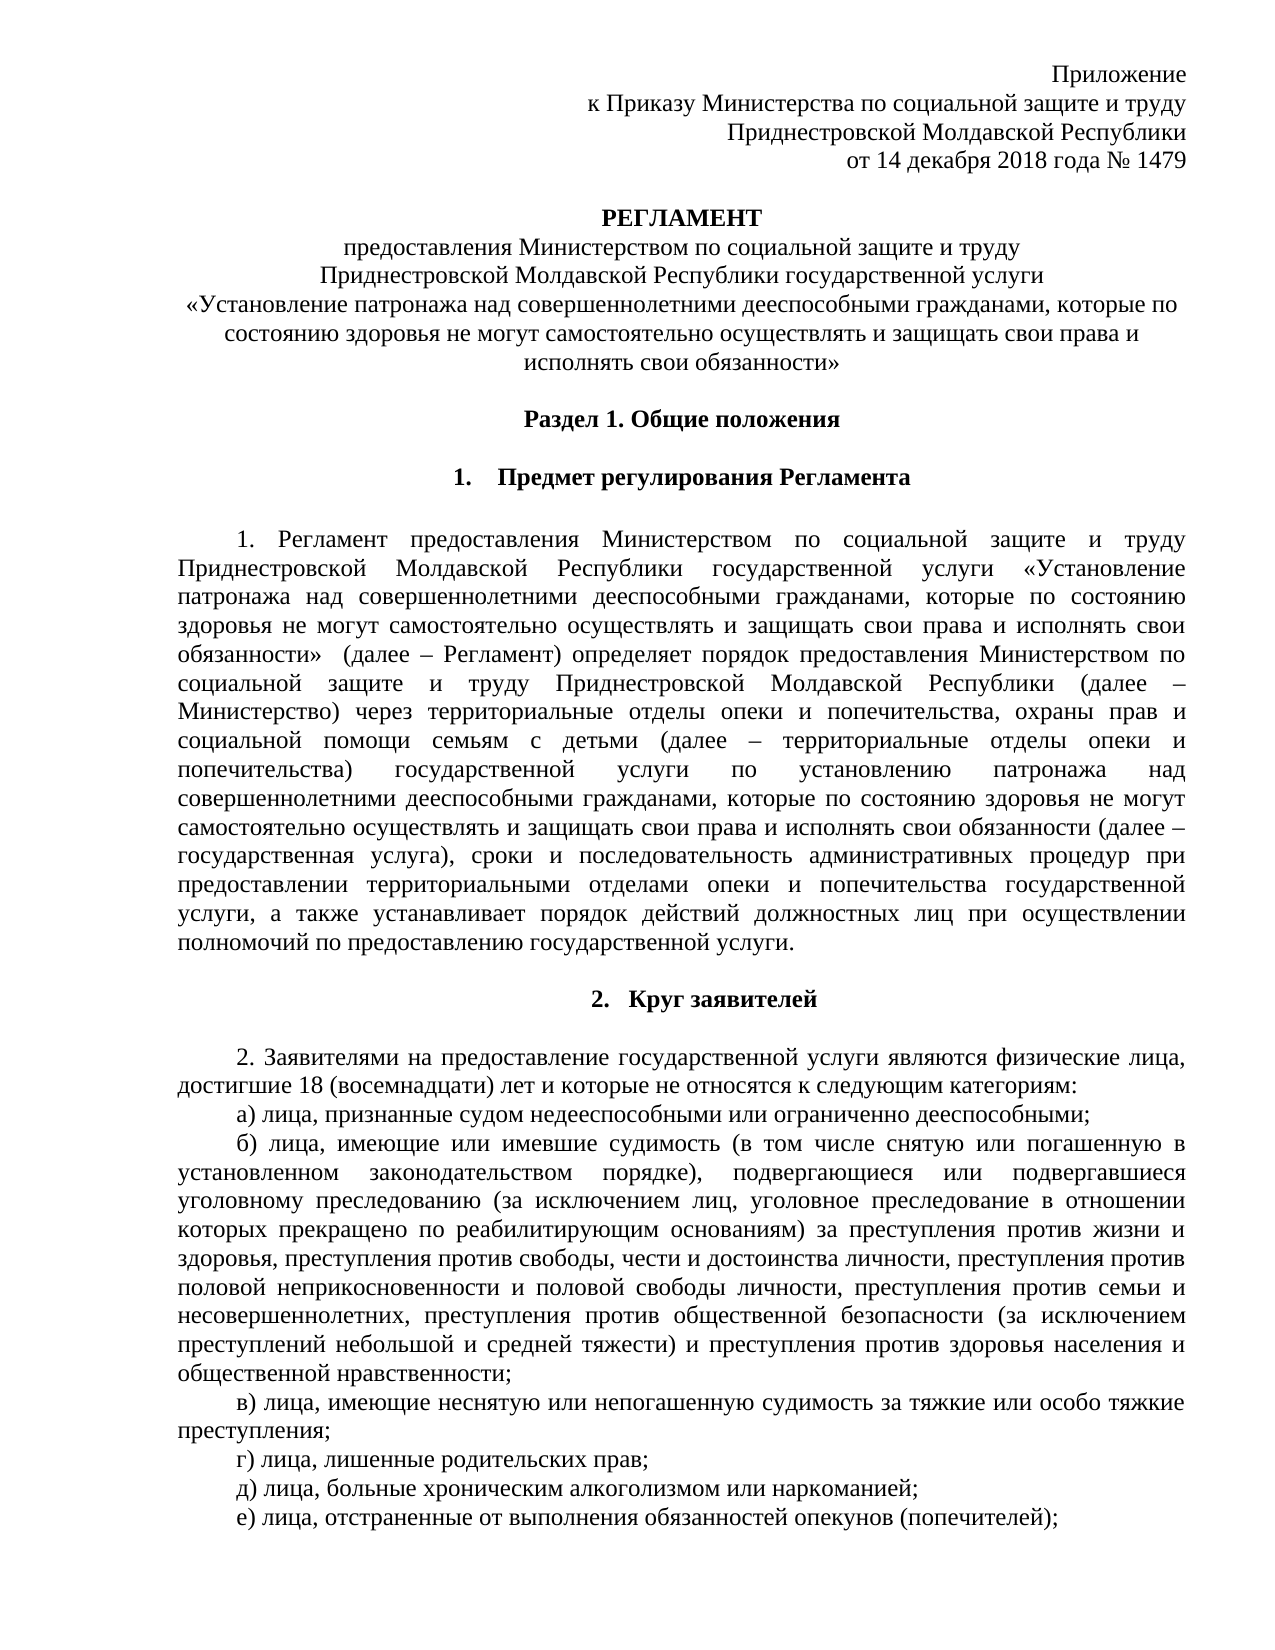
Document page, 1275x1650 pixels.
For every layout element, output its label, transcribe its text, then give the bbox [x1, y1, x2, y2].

text 2. Заявителями на предоставление государственной услуги являются физические лица, достигшие 18 (восемнадцати) лет и которые не относятся к следующим категориям: [177, 1042, 1186, 1099]
text Приднестровской Молдавской Республики государственной услуги [177, 260, 1186, 289]
text предоставления Министерством по социальной защите и труду [177, 232, 1186, 260]
text 1. Регламент предоставления Министерством по социальной защите и труду Приднестровской Молдавской Республики государственной услуги «Установление патронажа над совершеннолетними дееспособными гражданами, которые по состоянию здоровья не могут самостоятельно осуществлять и защищать свои права и исполнять свои обязанности» (далее – Регламент) определяет порядок предоставления Министерством по социальной защите и труду Приднестровской Молдавской Республики (далее – Министерство) через территориальные отделы опеки и попечительства, охраны прав и социальной помощи семьям с детьми (далее – территориальные отделы опеки и попечительства) государственной услуги по установлению патронажа над совершеннолетними дееспособными гражданами, которые по состоянию здоровья не могут самостоятельно осуществлять и защищать свои права и исполнять свои обязанности (далее – государственная услуга), сроки и последовательность административных процедур при предоставлении территориальными отделами опеки и попечительства государственной услуги, а также устанавливает порядок действий должностных лиц при осуществлении полномочий по предоставлению государственной услуги. [177, 524, 1186, 955]
text Приднестровской Молдавской Республики [177, 117, 1186, 145]
text е) лица, отстраненные от выполнения обязанностей опекунов (попечителей); [177, 1502, 1186, 1530]
text Приложение [177, 59, 1186, 88]
list Предмет регулирования Регламента [177, 462, 1186, 490]
text РЕГЛАМЕНТ [177, 203, 1186, 232]
list Круг заявителей [222, 984, 1186, 1013]
text в) лица, имеющие неснятую или непогашенную судимость за тяжкие или особо тяжкие преступления; [177, 1387, 1186, 1444]
text Раздел 1. Общие положения [177, 404, 1186, 433]
text б) лица, имеющие или имевшие судимость (в том числе снятую или погашенную в установленном законодательством порядке), подвергающиеся или подвергавшиеся уголовному преследованию (за исключением лиц, уголовное преследование в отношении которых прекращено по реабилитирующим основаниям) за преступления против жизни и здоровья, преступления против свободы, чести и достоинства личности, преступления против половой неприкосновенности и половой свободы личности, преступления против семьи и несовершеннолетних, преступления против общественной безопасности (за исключением преступлений небольшой и средней тяжести) и преступления против здоровья населения и общественной нравственности; [177, 1128, 1186, 1387]
text д) лица, больные хроническим алкоголизмом или наркоманией; [177, 1473, 1186, 1502]
text от 14 декабря 2018 года № 1479 [177, 145, 1186, 174]
text к Приказу Министерства по социальной защите и труду [177, 88, 1186, 117]
text г) лица, лишенные родительских прав; [177, 1444, 1186, 1473]
text «Установление патронажа над совершеннолетними дееспособными гражданами, которые по состоянию здоровья не могут самостоятельно осуществлять и защищать свои права и исполнять свои обязанности» [177, 289, 1186, 375]
text а) лица, признанные судом недееспособными или ограниченно дееспособными; [177, 1099, 1186, 1128]
